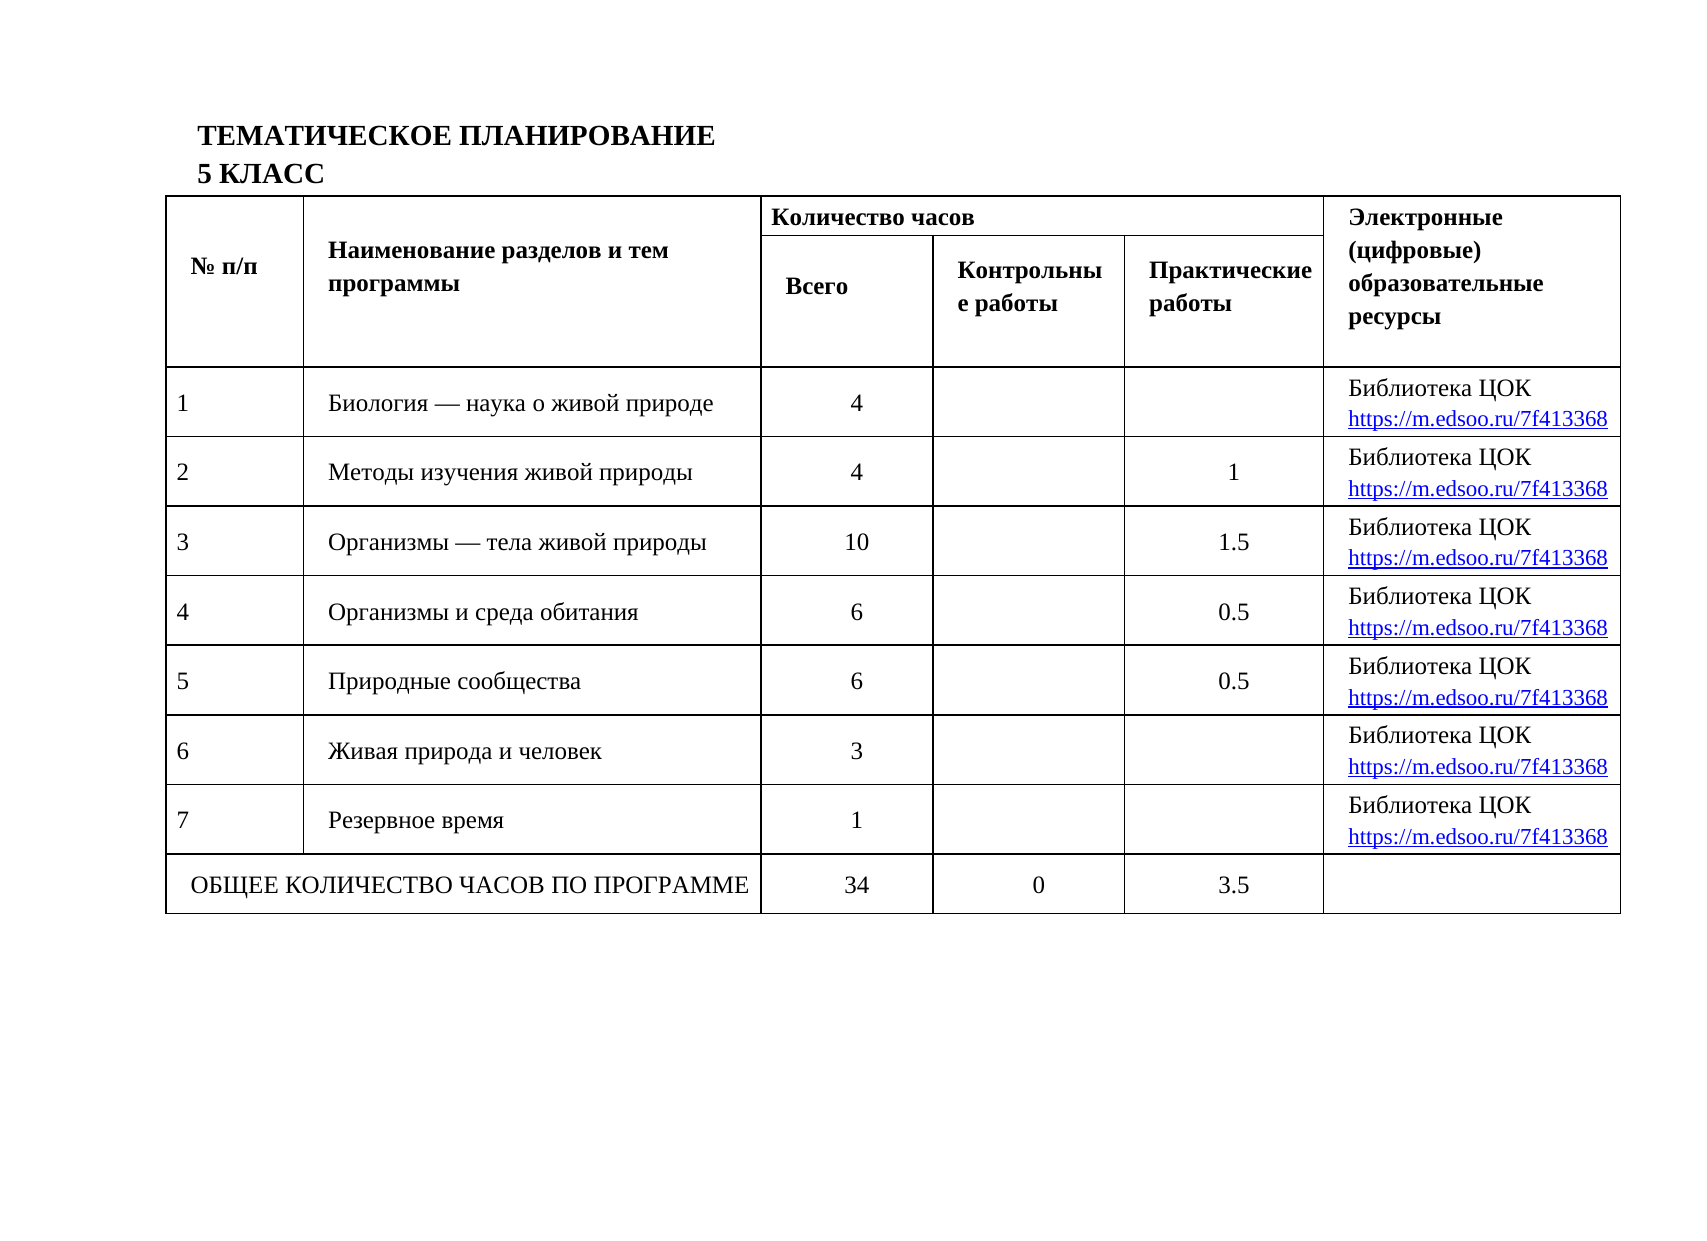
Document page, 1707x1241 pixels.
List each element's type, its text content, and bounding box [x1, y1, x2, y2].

table_cell 3 [167, 507, 303, 575]
table_cell [934, 646, 1124, 714]
table_cell Живая природа и человек [304, 716, 760, 783]
table_cell ОБЩЕЕ КОЛИЧЕСТВО ЧАСОВ ПО ПРОГРАММЕ [167, 855, 760, 912]
table_cell 6 [167, 716, 303, 783]
table_cell [934, 368, 1124, 436]
table_cell 6 [762, 646, 932, 714]
table_cell 4 [762, 368, 932, 436]
table_cell [934, 576, 1124, 644]
text 5 КЛАСС [190, 157, 1618, 190]
table_cell 0.5 [1125, 646, 1323, 714]
table_header Наименование разделов и тем программы [304, 197, 760, 366]
table_cell 1.5 [1125, 507, 1323, 575]
table_cell 3.5 [1125, 855, 1323, 912]
table_cell 3 [762, 716, 932, 783]
table_cell Библиотека ЦОК https://m.edsoo.ru/7f413368 [1324, 646, 1620, 714]
table_cell Библиотека ЦОК https://m.edsoo.ru/7f413368 [1324, 368, 1620, 436]
table_cell Библиотека ЦОК https://m.edsoo.ru/7f413368 [1324, 716, 1620, 783]
table_cell 4 [762, 437, 932, 505]
table_cell 1 [167, 368, 303, 436]
table_cell Библиотека ЦОК https://m.edsoo.ru/7f413368 [1324, 785, 1620, 853]
table_cell 1 [762, 785, 932, 853]
table_cell Методы изучения живой природы [304, 437, 760, 505]
table_cell Организмы и среда обитания [304, 576, 760, 644]
table_cell 0 [934, 855, 1124, 912]
table_cell [934, 716, 1124, 783]
table_cell Всего [762, 236, 932, 366]
table_header Электронные (цифровые) образовательные ресурсы [1324, 197, 1620, 366]
table_header Количество часов [762, 197, 1323, 234]
table_cell 2 [167, 437, 303, 505]
table_cell [934, 507, 1124, 575]
table_cell 6 [762, 576, 932, 644]
table_cell Организмы — тела живой природы [304, 507, 760, 575]
table_cell [1125, 716, 1323, 783]
table_header № п/п [167, 197, 303, 366]
table_cell 5 [167, 646, 303, 714]
table_cell [934, 437, 1124, 505]
table_cell [1324, 855, 1620, 912]
table_cell Биология — наука о живой природе [304, 368, 760, 436]
table_cell [934, 785, 1124, 853]
table_cell 34 [762, 855, 932, 912]
table_cell Практические работы [1125, 236, 1323, 366]
table_cell Резервное время [304, 785, 760, 853]
text ТЕМАТИЧЕСКОЕ ПЛАНИРОВАНИЕ [190, 118, 1618, 152]
table_cell 0.5 [1125, 576, 1323, 644]
table_cell 10 [762, 507, 932, 575]
table_cell Библиотека ЦОК https://m.edsoo.ru/7f413368 [1324, 576, 1620, 644]
table_cell Библиотека ЦОК https://m.edsoo.ru/7f413368 [1324, 507, 1620, 575]
table_cell [1125, 785, 1323, 853]
table_cell [1125, 368, 1323, 436]
table_cell 7 [167, 785, 303, 853]
table_cell 1 [1125, 437, 1323, 505]
table_cell 4 [167, 576, 303, 644]
table_cell Природные сообщества [304, 646, 760, 714]
table_cell Контрольные работы [934, 236, 1124, 366]
table_cell Библиотека ЦОК https://m.edsoo.ru/7f413368 [1324, 437, 1620, 505]
